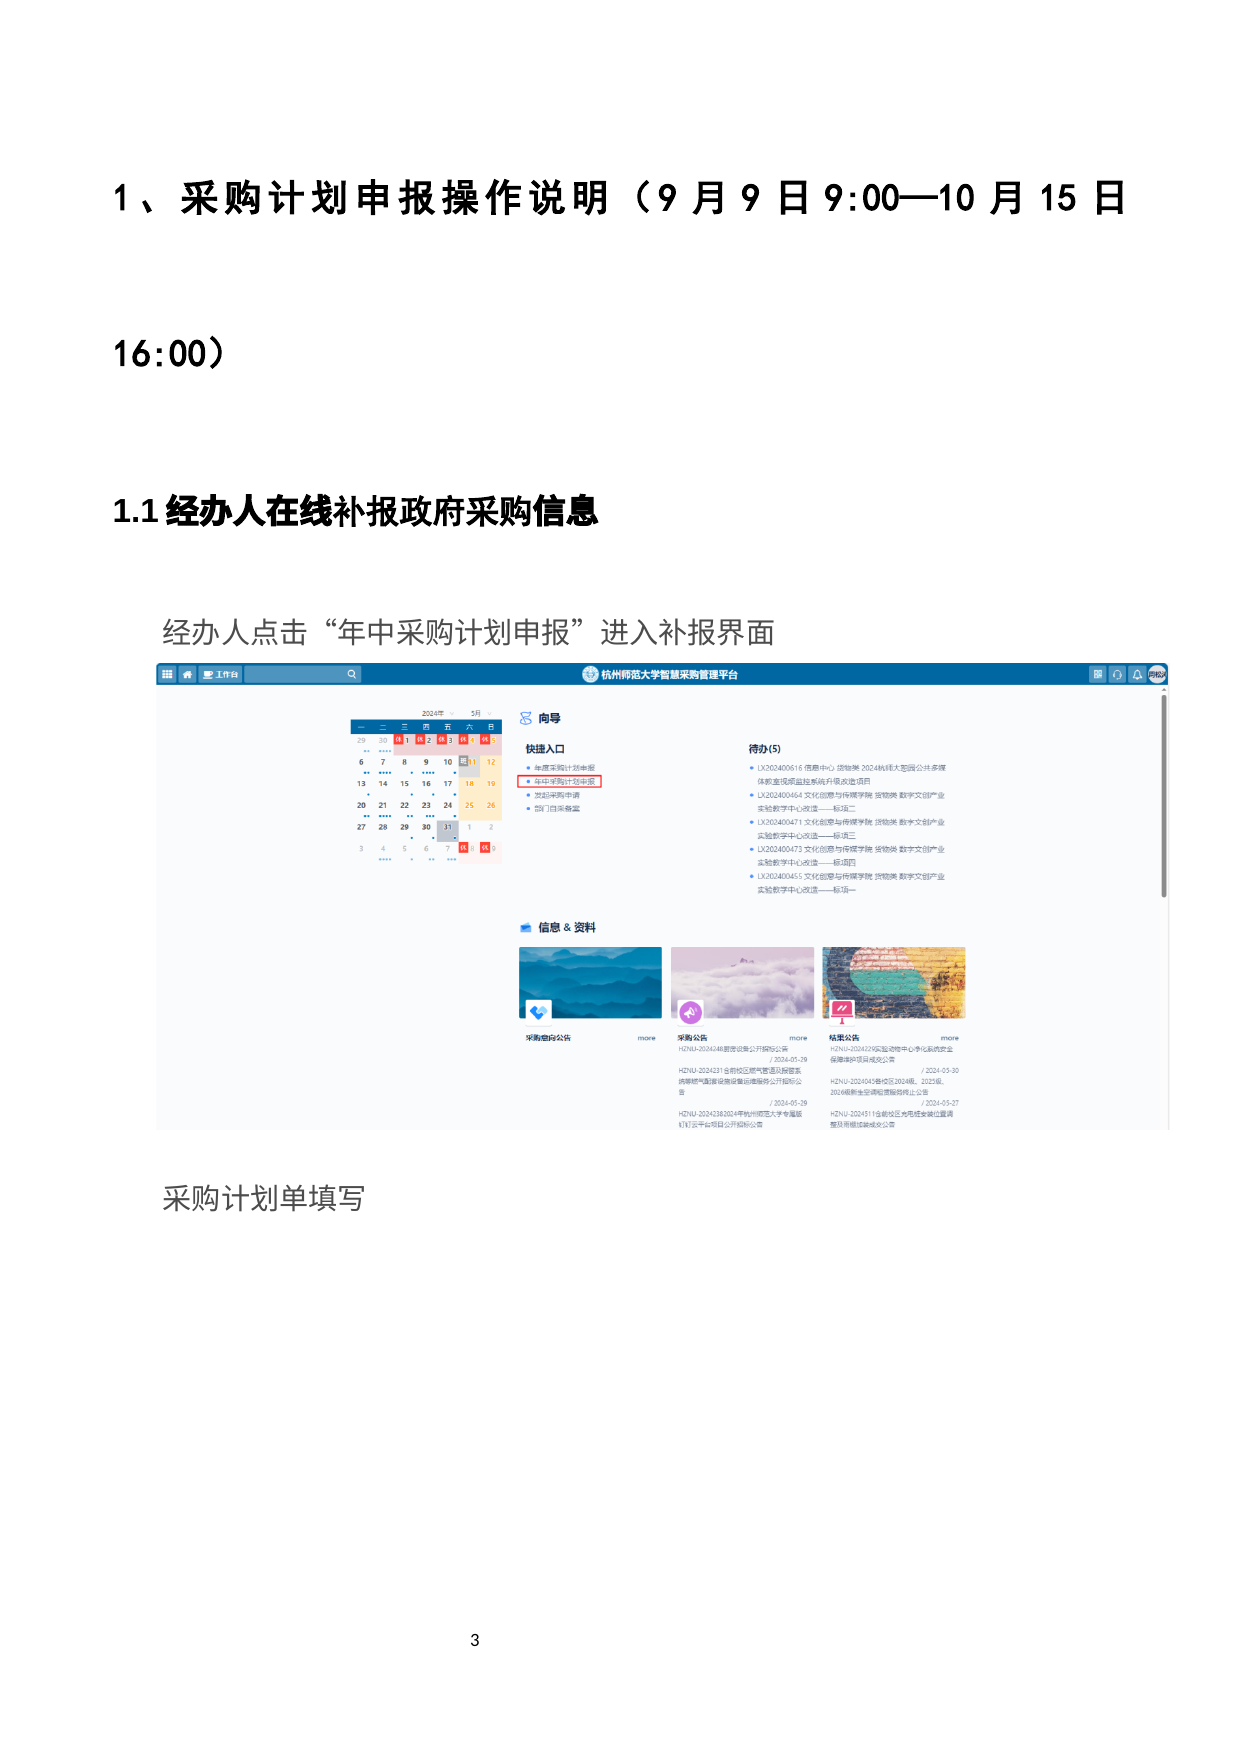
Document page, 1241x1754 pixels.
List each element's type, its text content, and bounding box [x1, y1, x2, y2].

subtitle 1、采购计划申报操作说明（9月9日9:00—10月15日16:00） [112, 162, 1128, 383]
text 采购计划单填写 [112, 1164, 1128, 1229]
picture [156, 663, 1170, 1130]
text 经办人点击“年中采购计划申报”进入补报界面 [112, 598, 1128, 663]
subtitle 1.1经办人在线补报政府采购信息 [112, 477, 1128, 542]
